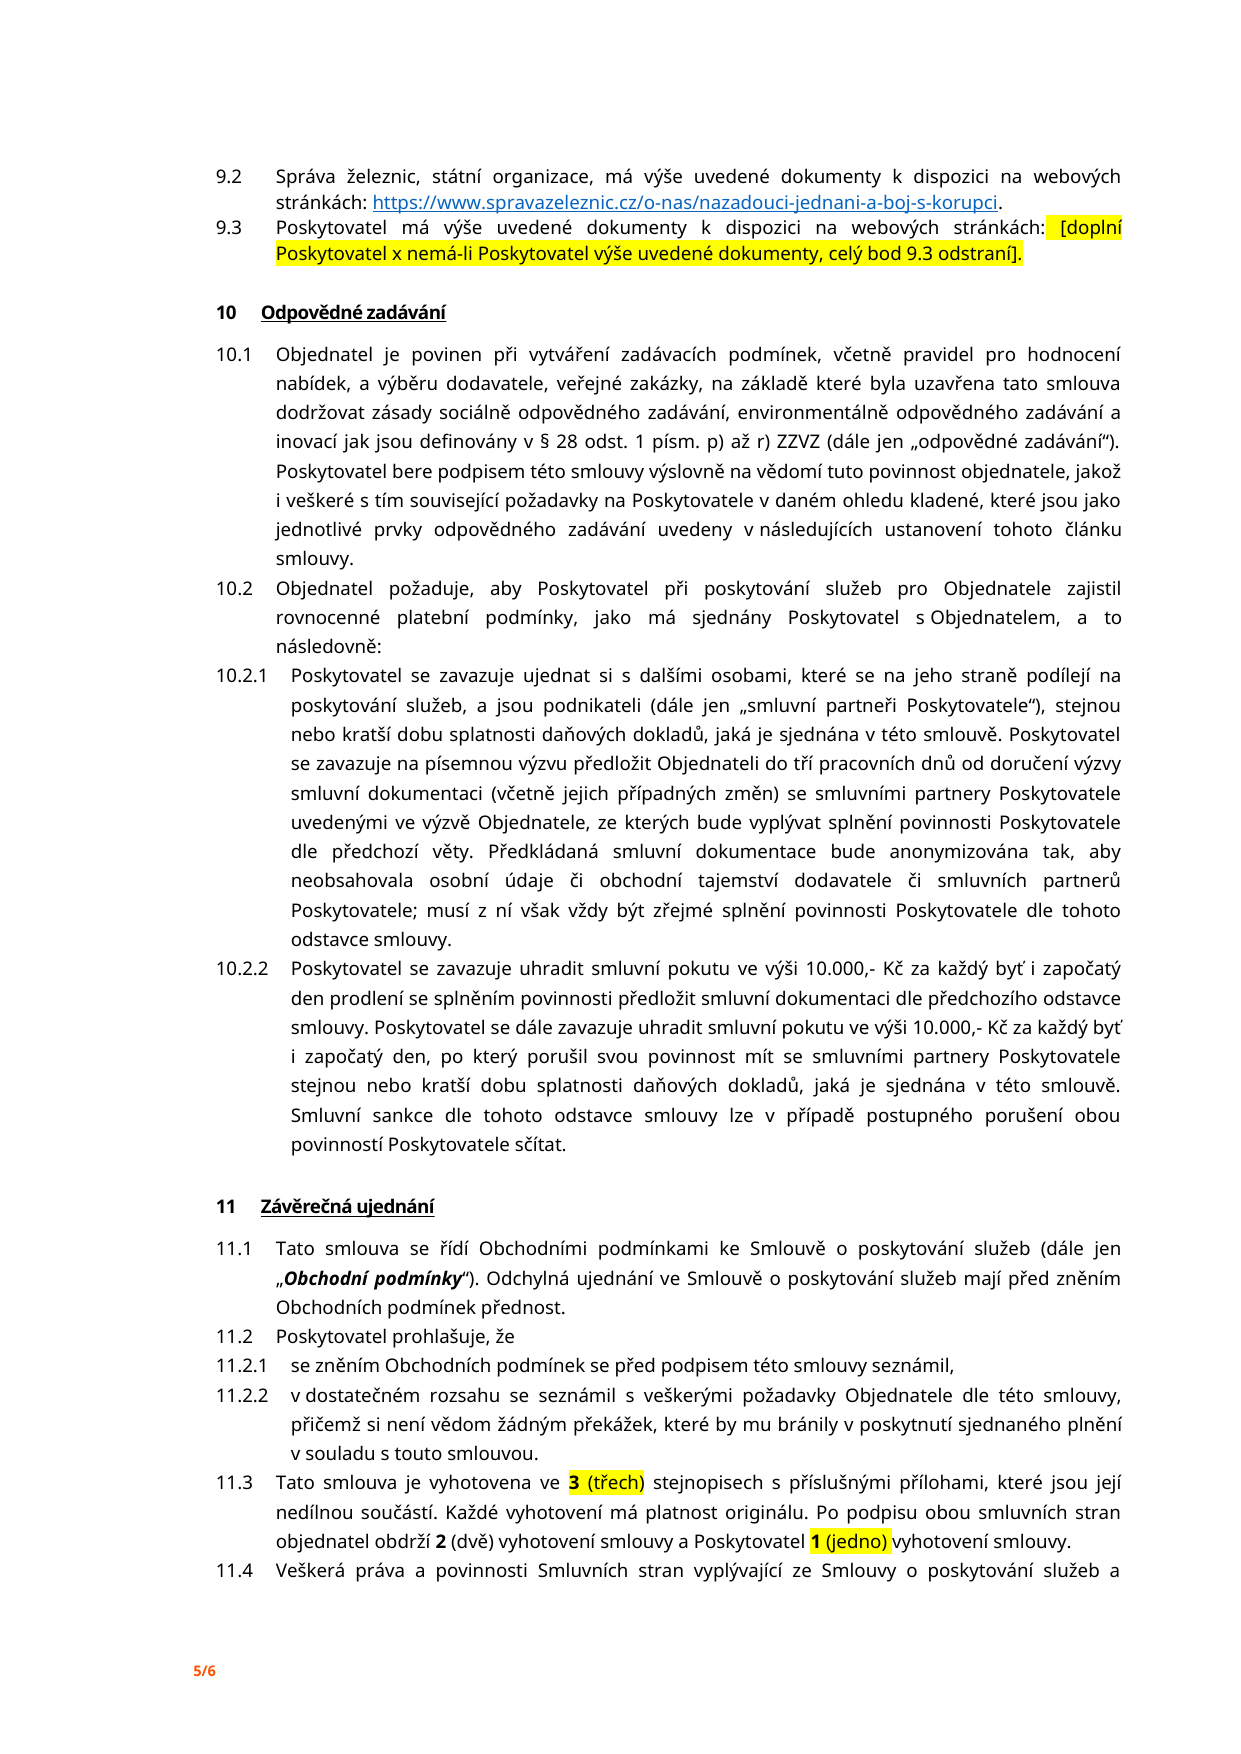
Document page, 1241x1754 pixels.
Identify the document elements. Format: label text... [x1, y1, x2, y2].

subtitle Objednatel požaduje, aby Poskytovatel při poskytování služeb pro Objednatele zajistil rovnocenné platební podmínky, jako má sjednány Poskytovatel s Objednatelem, a to následovně: [216, 575, 1122, 659]
subtitle Poskytovatel se zavazuje ujednat si s dalšími osobami, které se na jeho straně podílejí na poskytování služeb, a jsou podnikateli (dále jen „smluvní partneři Poskytovatele“), stejnou nebo kratší dobu splatnosti daňových dokladů, jaká je sjednána v této smlouvě. Poskytovatel se zavazuje na písemnou výzvu předložit Objednateli do tří pracovních dnů od doručení výzvy smluvní dokumentaci (včetně jejich případných změn) se smluvními partnery Poskytovatele uvedenými ve výzvě Objednatele, ze kterých bude vyplývat splnění povinnosti Poskytovatele dle předchozí věty. Předkládaná smluvní dokumentace bude anonymizována tak, aby neobsahovala osobní údaje či obchodní tajemství dodavatele či smluvních partnerů Poskytovatele; musí z ní však vždy být zřejmé splnění povinnosti Poskytovatele dle tohoto odstavce smlouvy. [216, 663, 1122, 952]
subtitle Objednatel je povinen při vytváření zadávacích podmínek, včetně pravidel pro hodnocení nabídek, a výběru dodavatele, veřejné zakázky, na základě které byla uzavřena tato smlouva dodržovat zásady sociálně odpovědného zadávání, environmentálně odpovědného zadávání a inovací jak jsou definovány v § 28 odst. 1 písm. p) až r) ZZVZ (dále jen „odpovědné zadávání“). Poskytovatel bere podpisem této smlouvy výslovně na vědomí tuto povinnost objednatele, jakož i veškeré s tím související požadavky na Poskytovatele v daném ohledu kladené, které jsou jako jednotlivé prvky odpovědného zadávání uvedeny v následujících ustanovení tohoto článku smlouvy. [216, 341, 1122, 571]
subtitle Poskytovatel se zavazuje uhradit smluvní pokutu ve výši 10.000,- Kč za každý byť i započatý den prodlení se splněním povinnosti předložit smluvní dokumentaci dle předchozího odstavce smlouvy. Poskytovatel se dále zavazuje uhradit smluvní pokutu ve výši 10.000,- Kč za každý byť i započatý den, po který porušil svou povinnost mít se smluvními partnery Poskytovatele stejnou nebo kratší dobu splatnosti daňových dokladů, jaká je sjednána v této smlouvě. Smluvní sankce dle tohoto odstavce smlouvy lze v případě postupného porušení obou povinností Poskytovatele sčítat. [216, 956, 1122, 1157]
subtitle Odpovědné zadávání [216, 299, 1122, 324]
subtitle Správa železnic, státní organizace, má výše uvedené dokumenty k dispozici na webových stránkách: https://www.spravazeleznic.cz/o-nas/nazadouci-jednani-a-boj-s-korupci. [216, 164, 1122, 215]
subtitle Poskytovatel má výše uvedené dokumenty k dispozici na webových stránkách: [doplní Poskytovatel x nemá-li Poskytovatel výše uvedené dokumenty, celý bod 9.3 odstraní]. [216, 215, 1122, 266]
subtitle Tato smlouva se řídí Obchodními podmínkami ke Smlouvě o poskytování služeb (dále jen „Obchodní podmínky“). Odchylná ujednání ve Smlouvě o poskytování služeb mají před zněním Obchodních podmínek přednost. [216, 1236, 1122, 1319]
subtitle v dostatečném rozsahu se seznámil s veškerými požadavky Objednatele dle této smlouvy, přičemž si není vědom žádným překážek, které by mu bránily v poskytnutí sjednaného plnění v souladu s touto smlouvou. [216, 1382, 1122, 1466]
subtitle Tato smlouva je vyhotovena ve 3 (třech) stejnopisech s příslušnými přílohami, které jsou její nedílnou součástí. Každé vyhotovení má platnost originálu. Po podpisu obou smluvních stran objednatel obdrží 2 (dvě) vyhotovení smlouvy a Poskytovatel 1 (jedno) vyhotovení smlouvy. [216, 1470, 1122, 1554]
subtitle Poskytovatel prohlašuje, že [216, 1323, 1122, 1349]
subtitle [216, 1557, 1122, 1583]
subtitle se zněním Obchodních podmínek se před podpisem této smlouvy seznámil, [216, 1353, 1122, 1378]
subtitle Závěrečná ujednání [216, 1194, 1122, 1219]
